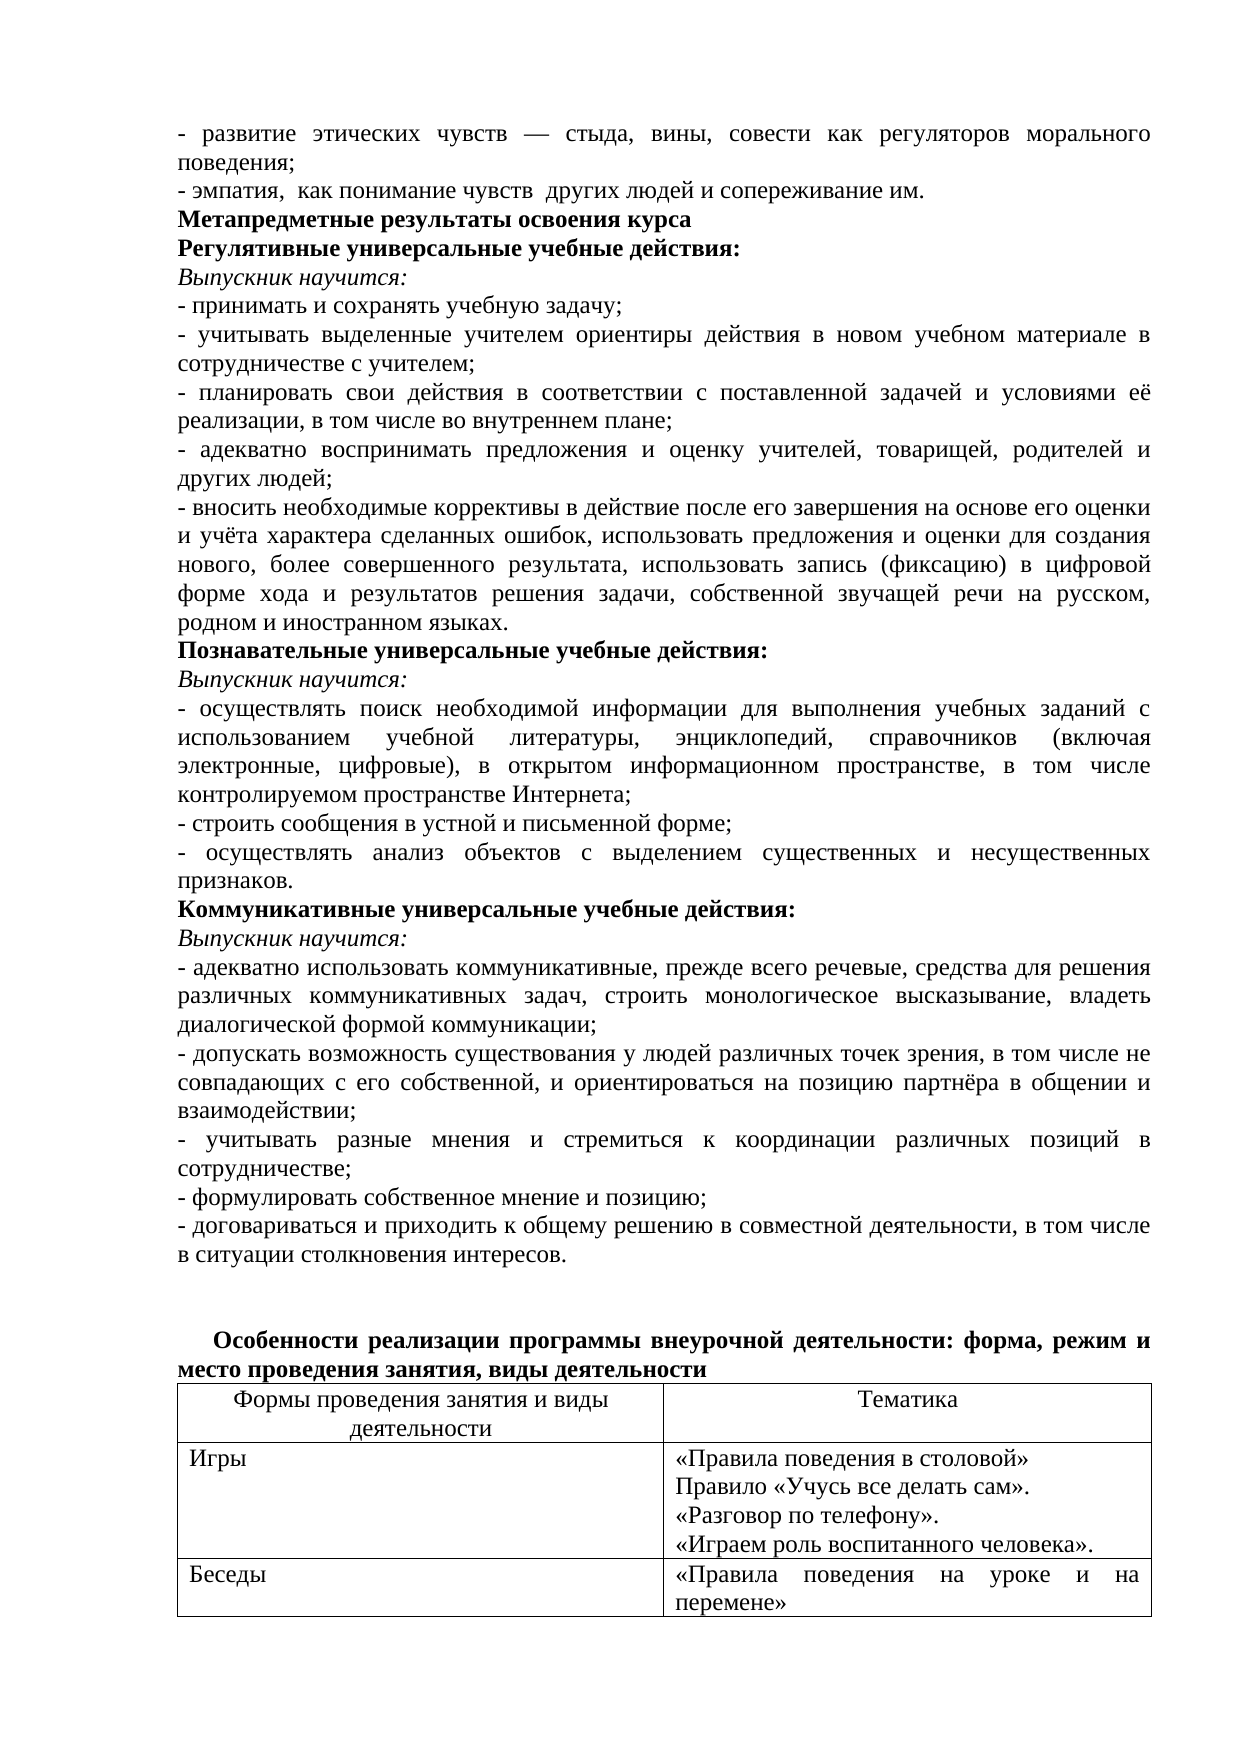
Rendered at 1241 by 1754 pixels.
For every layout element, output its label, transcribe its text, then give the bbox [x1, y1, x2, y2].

text Метапредметные результаты освоения курса [177, 204, 1152, 233]
text Регулятивные универсальные учебные действия: [177, 233, 1152, 262]
text - учитывать разные мнения и стремиться к координации различных позиций в сотрудничестве; [177, 1124, 1152, 1182]
text - адекватно использовать коммуникативные, прежде всего речевые, средства для решения различных коммуникативных задач, строить монологическое высказывание, владеть диалогической формой коммуникации; [177, 952, 1152, 1038]
text - осуществлять поиск необходимой информации для выполнения учебных заданий с использованием учебной литературы, энциклопедий, справочников (включая электронные, цифровые), в открытом информационном пространстве, в том числе контролируемом пространстве Интернета; [177, 693, 1152, 808]
table_header Формы проведения занятия и виды деятельности [178, 1384, 663, 1442]
text - эмпатия, как понимание чувств других людей и сопереживание им. [177, 176, 1152, 204]
text - договариваться и приходить к общему решению в совместной деятельности, в том числе в ситуации столкновения интересов. [177, 1211, 1152, 1268]
text - вносить необходимые коррективы в действие после его завершения на основе его оценки и учёта характера сделанных ошибок, использовать предложения и оценки для создания нового, более совершенного результата, использовать запись (фиксацию) в цифровой форме хода и результатов решения задачи, собственной звучащей речи на русском, родном и иностранном языках. [177, 492, 1152, 636]
table_cell Беседы [178, 1559, 663, 1616]
table_header Тематика [664, 1384, 1151, 1442]
text - допускать возможность существования у людей различных точек зрения, в том числе не совпадающих с его собственной, и ориентироваться на позицию партнёра в общении и взаимодействии; [177, 1038, 1152, 1124]
text - адекватно воспринимать предложения и оценку учителей, товарищей, родителей и других людей; [177, 434, 1152, 492]
text - планировать свои действия в соответствии с поставленной задачей и условиями её реализации, в том числе во внутреннем плане; [177, 377, 1152, 434]
text - учитывать выделенные учителем ориентиры действия в новом учебном материале в сотрудничестве с учителем; [177, 319, 1152, 377]
text - формулировать собственное мнение и позицию; [177, 1182, 1152, 1211]
table_cell Игры [178, 1443, 663, 1558]
table_cell «Правила поведения в столовой» Правило «Учусь все делать сам». «Разговор по телефону». «Играем роль воспитанного человека». [664, 1443, 1151, 1558]
text Выпускник научится: [177, 262, 1152, 291]
text - осуществлять анализ объектов с выделением существенных и несущественных признаков. [177, 837, 1152, 894]
text Выпускник научится: [177, 923, 1152, 952]
text - развитие этических чувств — стыда, вины, совести как регуляторов морального поведения; [177, 118, 1152, 176]
text - строить сообщения в устной и письменной форме; [177, 808, 1152, 837]
text - принимать и сохранять учебную задачу; [177, 291, 1152, 319]
text Выпускник научится: [177, 664, 1152, 693]
text Познавательные универсальные учебные действия: [177, 636, 1152, 664]
text Коммуникативные универсальные учебные действия: [177, 894, 1152, 923]
text Особенности реализации программы внеурочной деятельности: форма, режим и место проведения занятия, виды деятельности [177, 1326, 1152, 1383]
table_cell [664, 1559, 1151, 1616]
